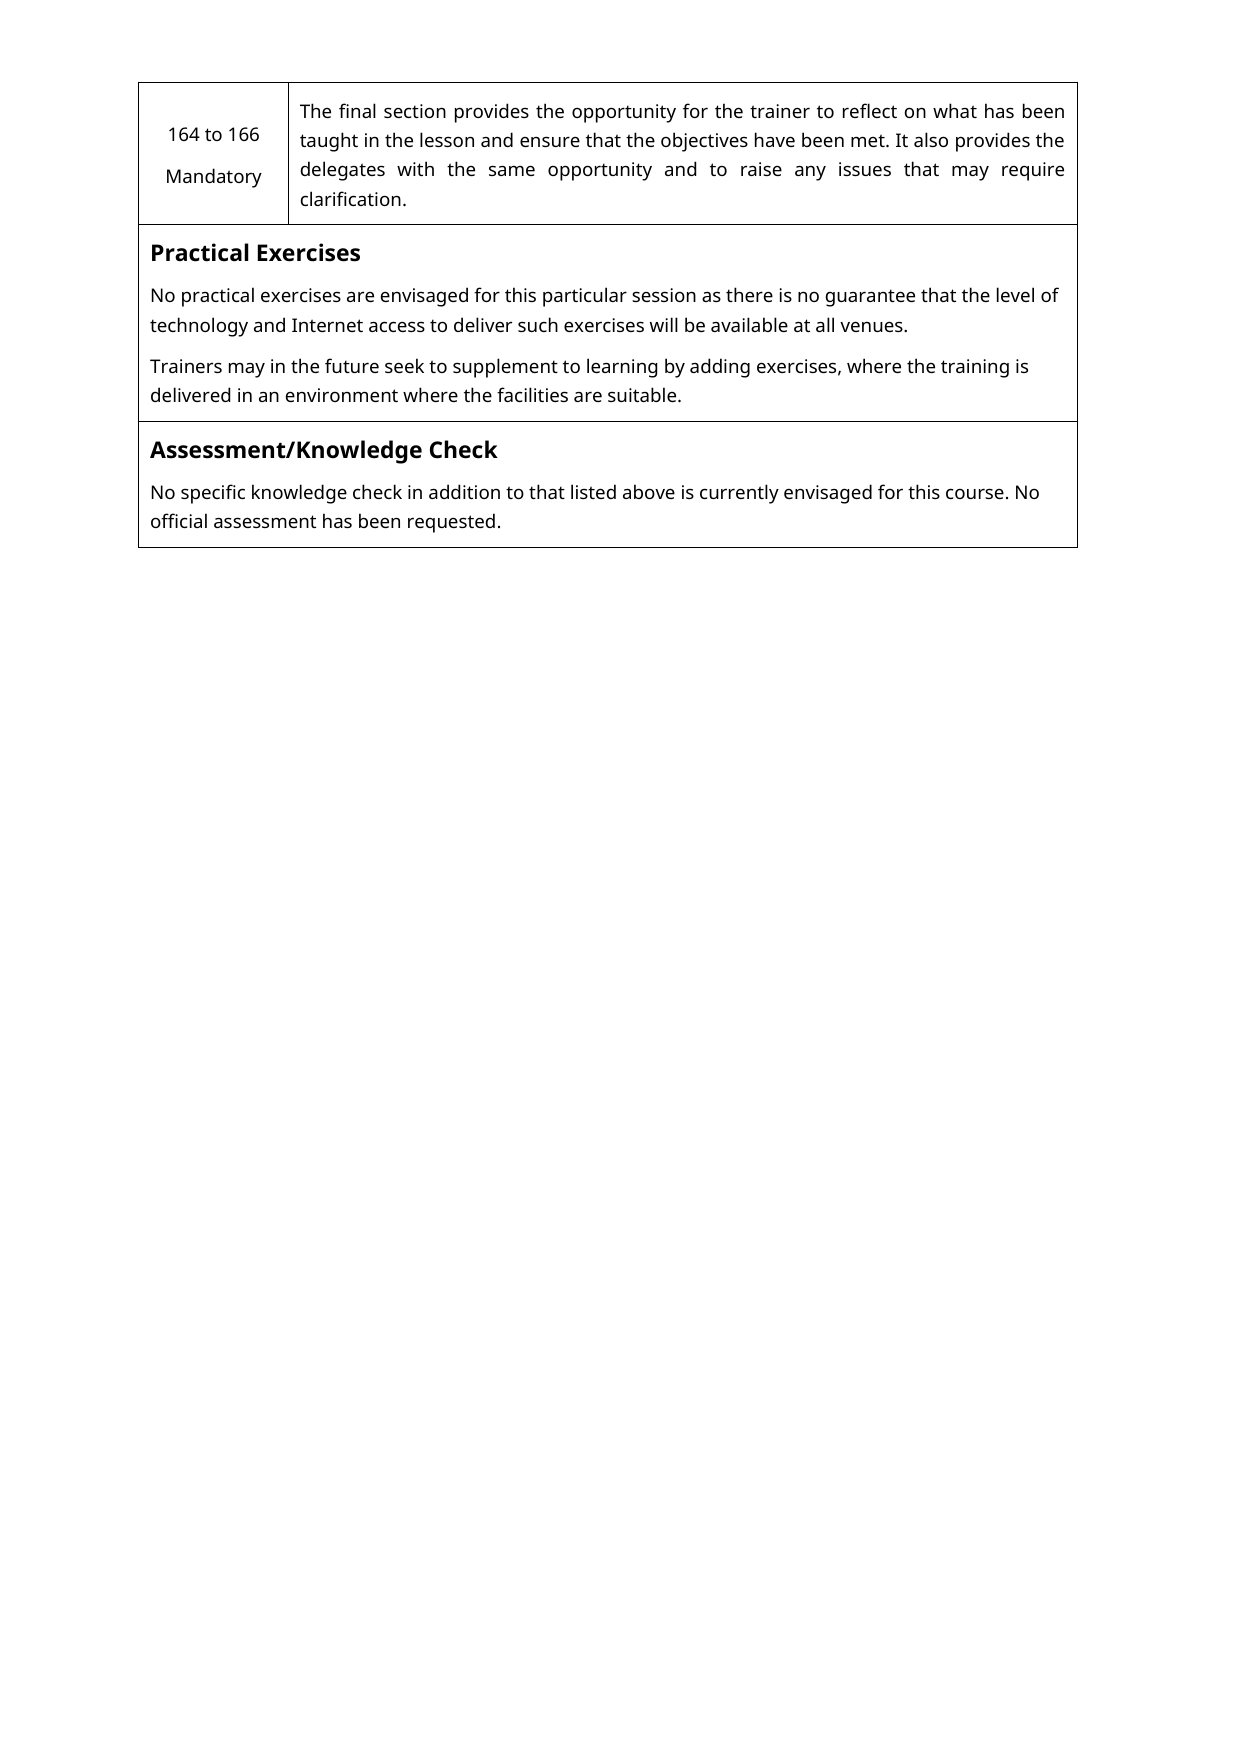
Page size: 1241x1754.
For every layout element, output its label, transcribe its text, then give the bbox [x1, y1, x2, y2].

table_cell Assessment/Knowledge Check No specific knowledge check in addition to that listed above is currently envisaged for this course. No official assessment has been requested. [139, 422, 1077, 547]
table_cell The final section provides the opportunity for the trainer to reflect on what has been taught in the lesson and ensure that the objectives have been met. It also provides the delegates with the same opportunity and to raise any issues that may require clarification. [289, 83, 1077, 224]
table_cell Practical Exercises No practical exercises are envisaged for this particular session as there is no guarantee that the level of technology and Internet access to deliver such exercises will be available at all venues. Trainers may in the future seek to supplement to learning by adding exercises, where the training is delivered in an environment where the facilities are suitable. [139, 225, 1077, 421]
table_cell 164 to 166 Mandatory [139, 83, 288, 224]
